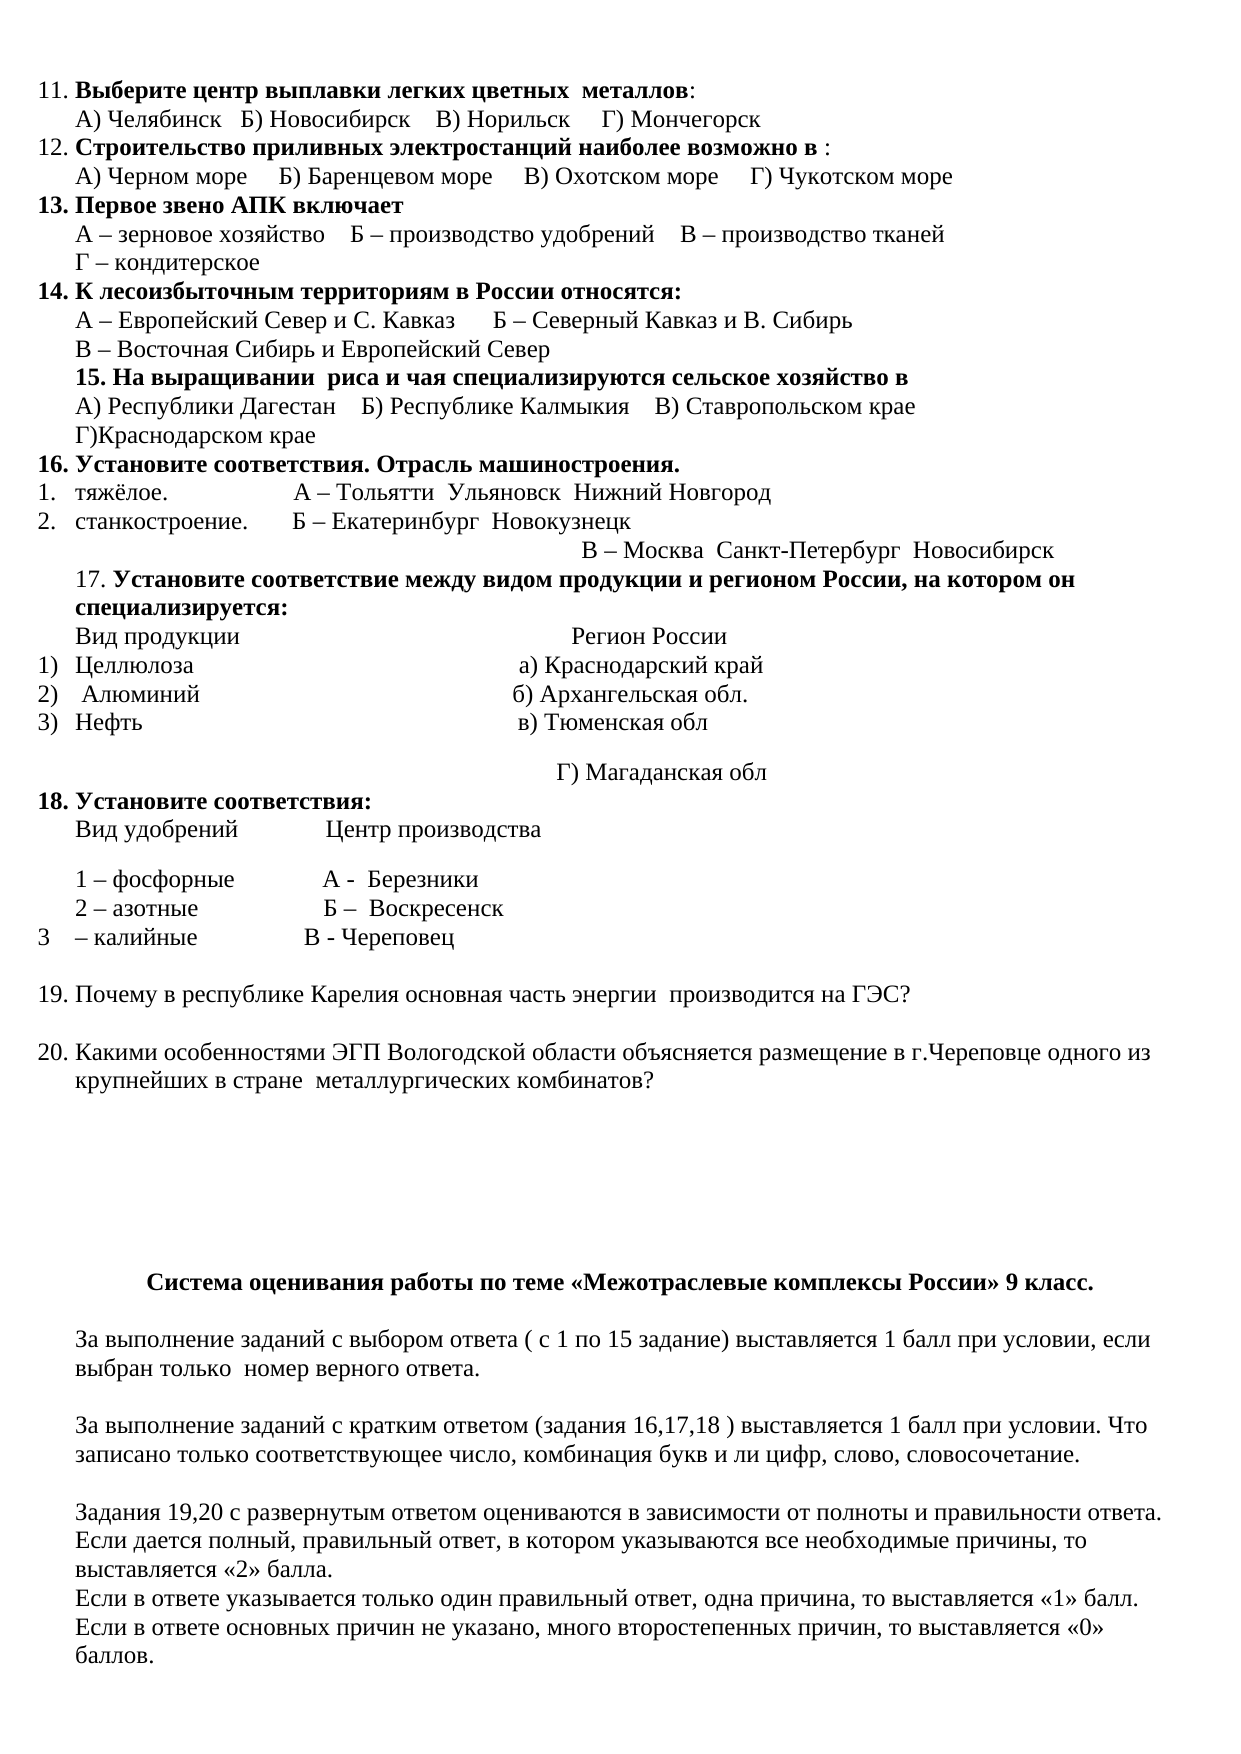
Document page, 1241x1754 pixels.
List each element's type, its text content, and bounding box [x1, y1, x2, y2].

list Установите соответствия: [37, 786, 1165, 814]
list А) Челябинск Б) Новосибирск В) Норильск Г) Мончегорск [75, 104, 1165, 132]
list Какими особенностями ЭГП Вологодской области объясняется размещение в г.Череповце одного из крупнейших в стране металлургических комбинатов? [37, 1037, 1165, 1094]
text За выполнение заданий с кратким ответом (задания 16,17,18 ) выставляется 1 балл при условии. Что записано только соответствующее число, комбинация букв и ли цифр, слово, словосочетание. [75, 1410, 1165, 1468]
list Установите соответствия. Отрасль машиностроения. [37, 449, 1203, 477]
list Выберите центр выплавки легких цветных металлов: [37, 75, 1165, 104]
list Целлюлоза а) Краснодарский край [37, 650, 1165, 679]
text Г – кондитерское [75, 247, 1165, 276]
list Вид продукции Регион России [75, 621, 1165, 650]
text За выполнение заданий с выбором ответа ( с 1 по 15 задание) выставляется 1 балл при условии, если выбран только номер верного ответа. [75, 1324, 1165, 1382]
text Если дается полный, правильный ответ, в котором указываются все необходимые причины, то выставляется «2» балла. [75, 1525, 1165, 1583]
text Если в ответе указывается только один правильный ответ, одна причина, то выставляется «1» балл. [75, 1583, 1165, 1612]
text Вид удобрений Центр производства [75, 814, 1165, 843]
list – калийные В - Череповец [37, 922, 1165, 950]
text В – Восточная Сибирь и Европейский Север [75, 334, 1203, 362]
text А – Европейский Север и С. Кавказ Б – Северный Кавказ и В. Сибирь [75, 305, 1203, 334]
list 17. Установите соответствие между видом продукции и регионом России, на котором он специализируется: [75, 564, 1165, 621]
text Система оценивания работы по теме «Межотраслевые комплексы России» 9 класс. [75, 1267, 1165, 1295]
list Почему в республике Карелия основная часть энергии производится на ГЭС? [37, 979, 1165, 1008]
list На выращивании риса и чая специализируются сельское хозяйство в [75, 362, 1165, 391]
text А – зерновое хозяйство Б – производство удобрений В – производство тканей [75, 219, 1165, 247]
list Первое звено АПК включает [37, 190, 1165, 219]
list Г)Краснодарском крае [75, 420, 1165, 449]
list А) Республики Дагестан Б) Республике Калмыкия В) Ставропольском крае [75, 391, 1165, 420]
list Строительство приливных электростанций наиболее возможно в : [37, 132, 1165, 161]
list тяжёлое. А – Тольятти Ульяновск Нижний Новгород [37, 477, 1203, 506]
text Задания 19,20 с развернутым ответом оцениваются в зависимости от полноты и правильности ответа. [75, 1497, 1165, 1525]
list станкостроение. Б – Екатеринбург Новокузнецк [37, 506, 1203, 535]
text Г) Магаданская обл [75, 757, 1165, 786]
text 1 – фосфорные А - Березники [75, 864, 1165, 893]
list Алюминий б) Архангельская обл. [37, 679, 1165, 707]
text В – Москва Санкт-Петербург Новосибирск [75, 535, 1165, 564]
list Нефть в) Тюменская обл [37, 707, 1165, 736]
list А) Черном море Б) Баренцевом море В) Охотском море Г) Чукотском море [75, 161, 1165, 190]
text Если в ответе основных причин не указано, много второстепенных причин, то выставляется «0» баллов. [75, 1612, 1165, 1669]
list К лесоизбыточным территориям в России относятся: [37, 276, 1203, 305]
text 2 – азотные Б – Воскресенск [75, 893, 1165, 922]
